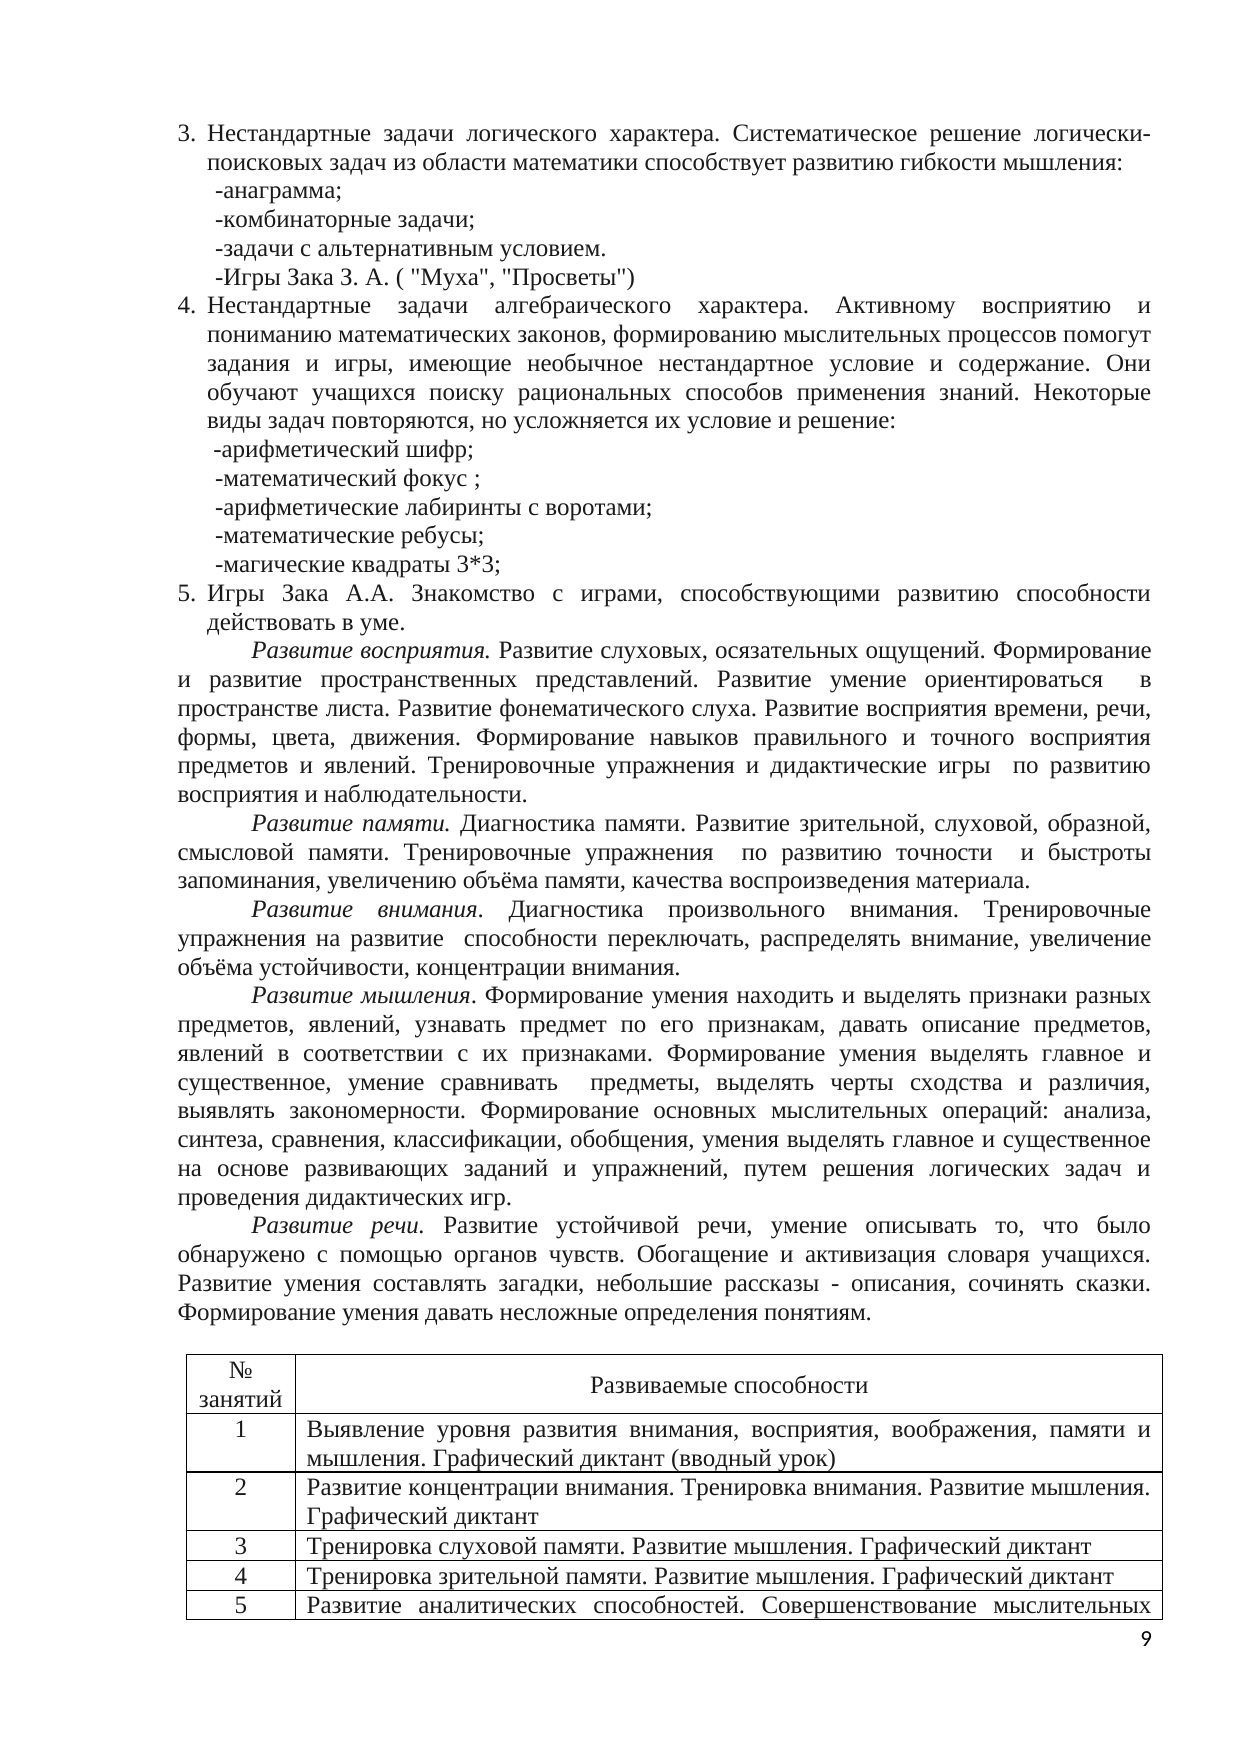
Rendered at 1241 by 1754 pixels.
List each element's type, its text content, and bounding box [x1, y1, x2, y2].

table_cell Тренировка зрительной памяти. Развитие мышления. Графический диктант [296, 1561, 1162, 1589]
table_header № занятий [187, 1355, 295, 1413]
text Развитие речи. Развитие устойчивой речи, умение описывать то, что было обнаружено с помощью органов чувств. Обогащение и активизация словаря учащихся. Развитие умения составлять загадки, небольшие рассказы - описания, сочинять сказки. Формирование умения давать несложные определения понятиям. [177, 1211, 1152, 1326]
text -анаграмма; [215, 176, 1152, 204]
text -комбинаторные задачи; [215, 204, 1152, 233]
table_cell 5 [187, 1591, 295, 1619]
text -арифметический шифр; [207, 434, 1152, 463]
text Развитие мышления. Формирование умения находить и выделять признаки разных предметов, явлений, узнавать предмет по его признакам, давать описание предметов, явлений в соответствии с их признаками. Формирование умения выделять главное и существенное, умение сравнивать предметы, выделять черты сходства и различия, выявлять закономерности. Формирование основных мыслительных операций: анализа, синтеза, сравнения, классификации, обобщения, умения выделять главное и существенное на основе развивающих заданий и упражнений, путем решения логических задач и проведения дидактических игр. [177, 981, 1152, 1211]
table_cell Развитие концентрации внимания. Тренировка внимания. Развитие мышления. Графический диктант [296, 1473, 1162, 1530]
text -арифметические лабиринты с воротами; [215, 492, 1152, 521]
text Развитие восприятия. Развитие слуховых, осязательных ощущений. Формирование и развитие пространственных представлений. Развитие умение ориентироваться в пространстве листа. Развитие фонематического слуха. Развитие восприятия времени, речи, формы, цвета, движения. Формирование навыков правильного и точного восприятия предметов и явлений. Тренировочные упражнения и дидактические игры по развитию восприятия и наблюдательности. [177, 636, 1152, 808]
table_cell Выявление уровня развития внимания, восприятия, воображения, памяти и мышления. Графический диктант (вводный урок) [296, 1414, 1162, 1471]
text -Игры Зака З. А. ( "Муха", "Просветы") [215, 262, 1152, 291]
table_cell 3 [187, 1531, 295, 1560]
text Развитие памяти. Диагностика памяти. Развитие зрительной, слуховой, образной, смысловой памяти. Тренировочные упражнения по развитию точности и быстроты запоминания, увеличению объёма памяти, качества воспроизведения материала. [177, 808, 1152, 894]
table_header Развиваемые способности [296, 1355, 1162, 1413]
list Нестандартные задачи алгебраического характера. Активному восприятию и пониманию математических законов, формированию мыслительных процессов помогут задания и игры, имеющие необычное нестандартное условие и содержание. Они обучают учащихся поиску рациональных способов применения знаний. Некоторые виды задач повторяются, но усложняется их условие и решение: [177, 291, 1152, 434]
list Нестандартные задачи логического характера. Систематическое решение логически- поисковых задач из области математики способствует развитию гибкости мышления: [177, 118, 1152, 176]
table_cell 4 [187, 1561, 295, 1589]
text -математический фокус ; [215, 463, 1152, 492]
table_cell 2 [187, 1473, 295, 1530]
table_cell 1 [187, 1414, 295, 1471]
text -магические квадраты 3*3; [215, 549, 1152, 578]
list Игры Зака А.А. Знакомство с играми, способствующими развитию способности действовать в уме. [177, 578, 1152, 636]
text Развитие внимания. Диагностика произвольного внимания. Тренировочные упражнения на развитие способности переключать, распределять внимание, увеличение объёма устойчивости, концентрации внимания. [177, 894, 1152, 981]
text -математические ребусы; [215, 521, 1152, 549]
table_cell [296, 1591, 1162, 1619]
table_cell Тренировка слуховой памяти. Развитие мышления. Графический диктант [296, 1531, 1162, 1560]
text -задачи с альтернативным условием. [215, 233, 1152, 262]
